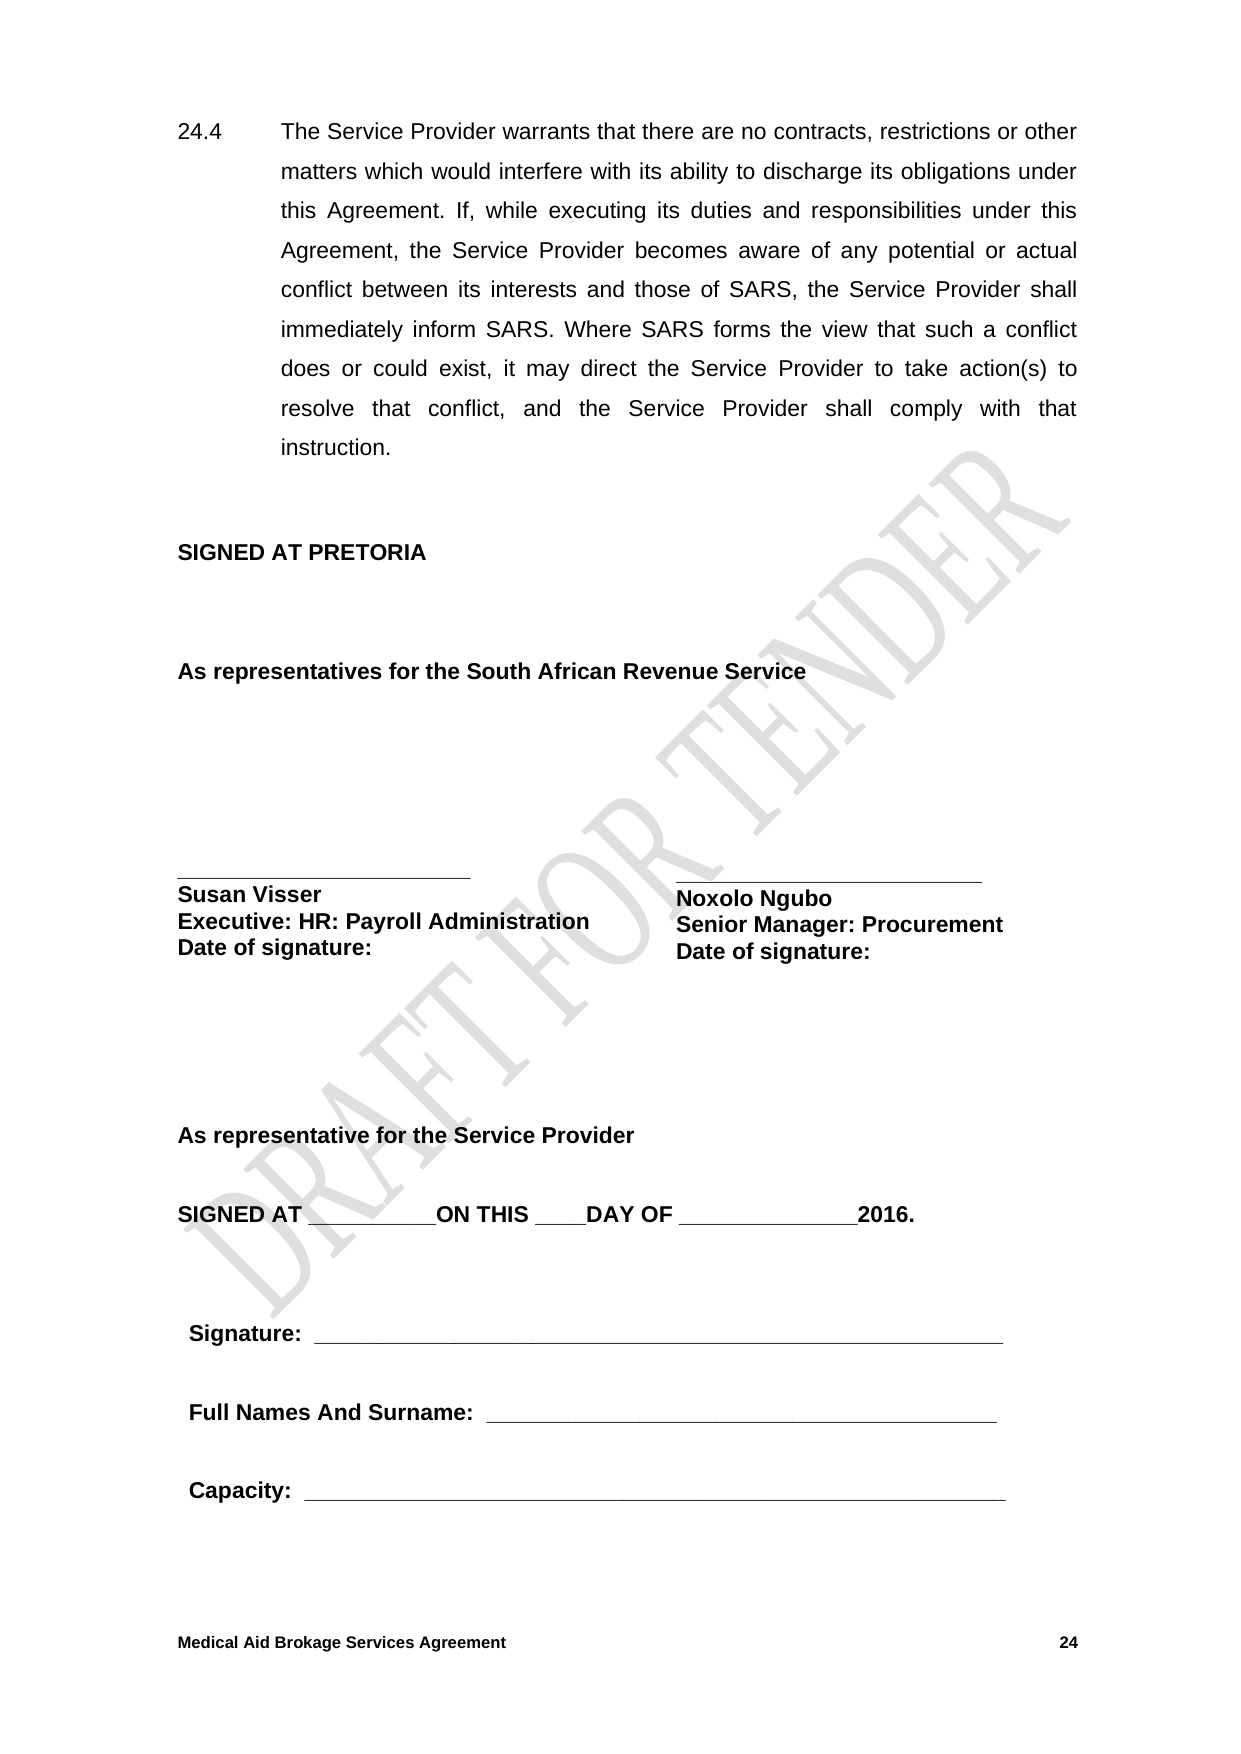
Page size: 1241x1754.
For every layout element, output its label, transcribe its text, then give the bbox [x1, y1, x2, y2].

list SIGNED AT PRETORIA [177, 539, 1078, 566]
list The Service Provider warrants that there are no contracts, restrictions or other matters which would interfere with its ability to discharge its obligations under this Agreement. If, while executing its duties and responsibilities under this Agreement, the Service Provider becomes aware of any potential or actual conflict between its interests and those of SARS, the Service Provider shall immediately inform SARS. Where SARS forms the view that such a conflict does or could exist, it may direct the Service Provider to take action(s) to resolve that conflict, and the Service Provider shall comply with that instruction. [177, 118, 1078, 460]
table_header ________________________ Noxolo Ngubo Senior Manager: Procurement Date of signature: [665, 737, 1078, 1004]
list As representatives for the South African Revenue Service [177, 658, 1078, 684]
table_header _______________________ Susan Visser Executive: HR: Payroll Administration Date of signature: [166, 737, 664, 1004]
table_cell Signature: ______________________________________________________ Full Names And Surname: ________________________________________ Capacity: _______________________________________________________ [177, 1280, 1093, 1518]
table_header As representative for the Service Provider SIGNED AT __________ON THIS ____DAY OF ______________2016. [177, 1043, 1093, 1280]
